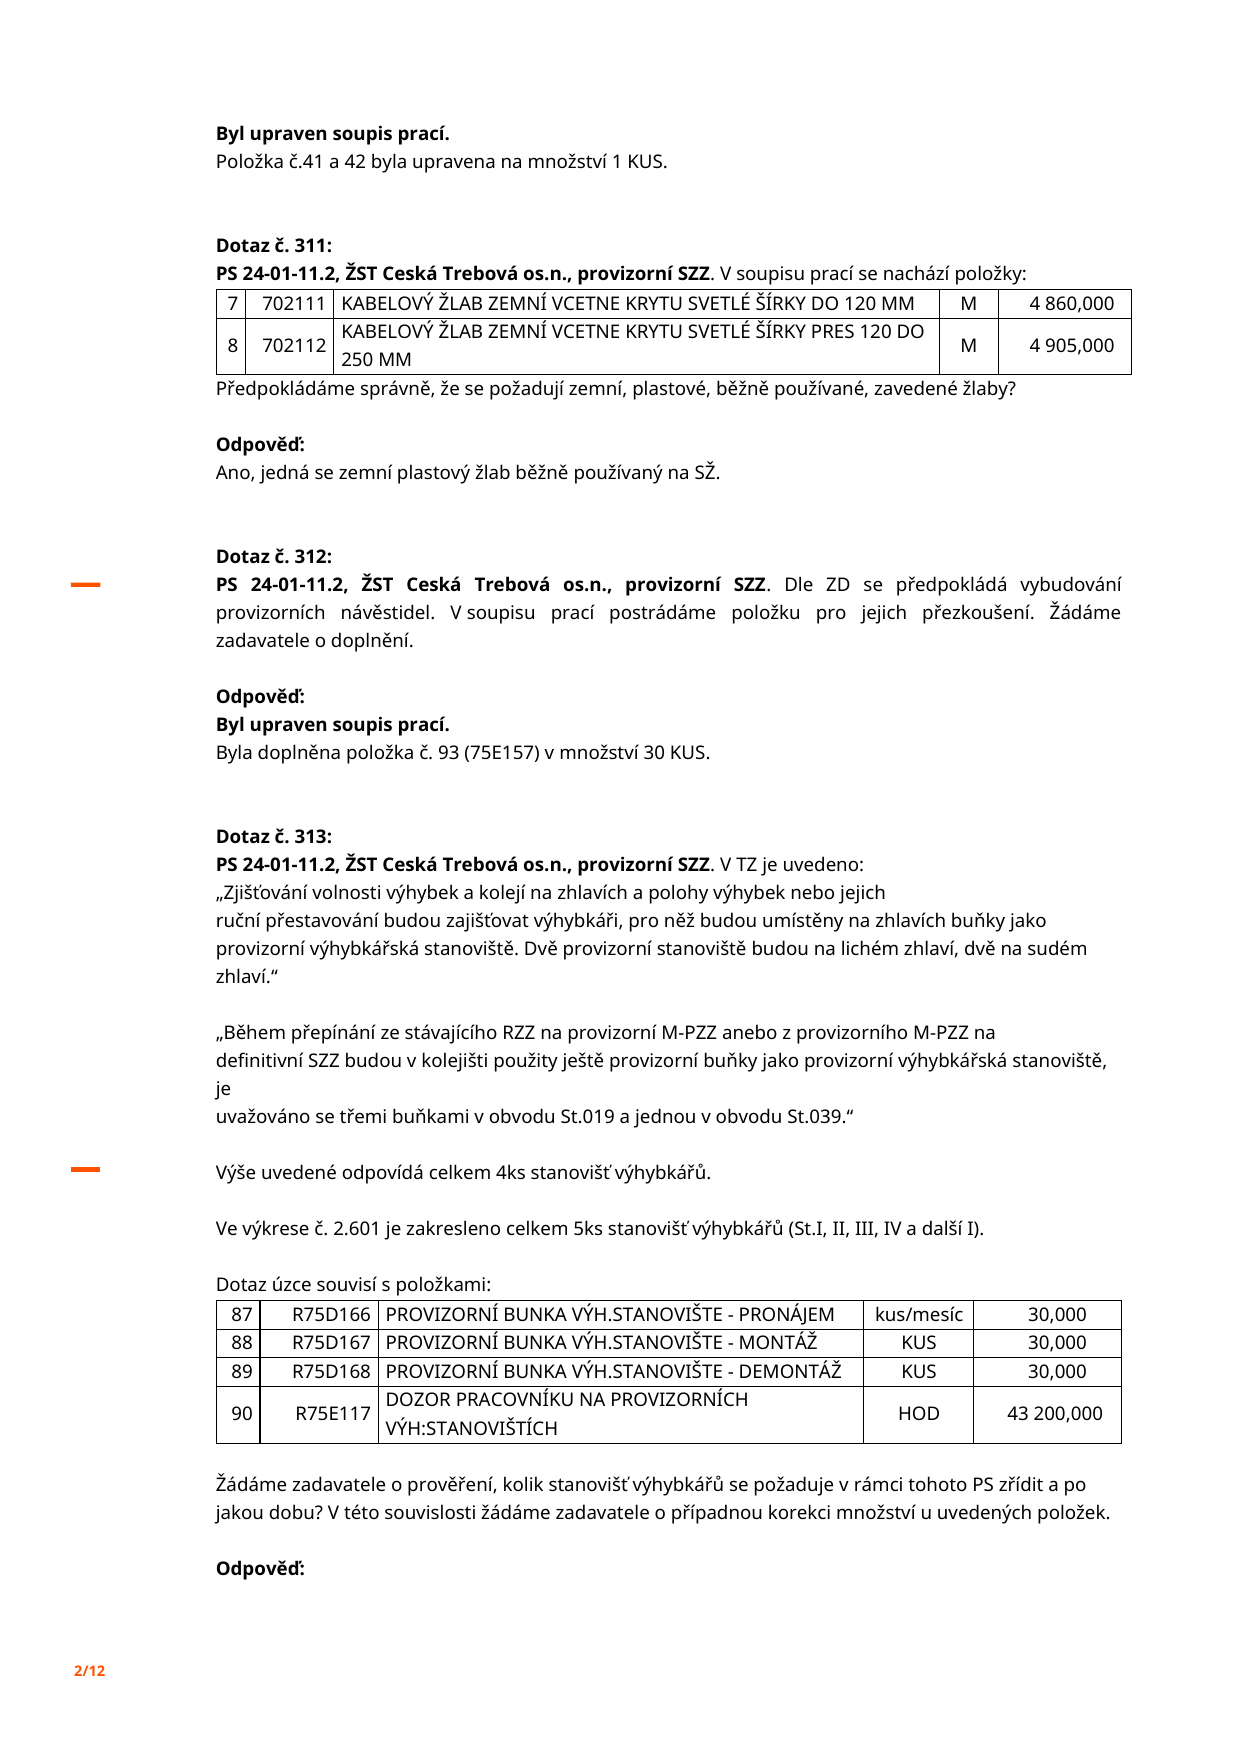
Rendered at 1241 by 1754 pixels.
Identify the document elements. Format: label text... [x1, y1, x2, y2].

text uvažováno se třemi buňkami v obvodu St.019 a jednou v obvodu St.039.“ [216, 1104, 1122, 1129]
table_cell R75D168 [261, 1358, 378, 1386]
table_cell 4 905,000 [999, 319, 1131, 374]
table_header kus/mesíc [864, 1301, 973, 1328]
text Odpověď: [216, 431, 1122, 457]
text PS 24-01-11.2, ŽST Ceská Trebová os.n., provizorní SZZ. Dle ZD se předpokládá vybudování provizorních návěstidel. V soupisu prací postrádáme položku pro jejich přezkoušení. Žádáme zadavatele o doplnění. [216, 571, 1122, 653]
table_header 702111 [246, 290, 333, 317]
table_cell 702112 [246, 319, 333, 374]
table_header R75D166 [261, 1301, 378, 1328]
table_cell 89 [217, 1358, 259, 1386]
table_header PROVIZORNÍ BUNKA VÝH.STANOVIŠTE - PRONÁJEM [379, 1301, 863, 1328]
table_cell 8 [217, 319, 245, 374]
text Byla doplněna položka č. 93 (75E157) v množství 30 KUS. [216, 739, 1122, 765]
table_cell KUS [864, 1358, 973, 1386]
text provizorní výhybkářská stanoviště. Dvě provizorní stanoviště budou na lichém zhlaví, dvě na sudém zhlaví.“ [216, 936, 1122, 989]
text Ano, jedná se zemní plastový žlab běžně používaný na SŽ. [216, 459, 1122, 485]
table_cell 30,000 [974, 1358, 1121, 1386]
table_header KABELOVÝ ŽLAB ZEMNÍ VCETNE KRYTU SVETLÉ ŠÍRKY DO 120 MM [334, 290, 939, 317]
text Dotaz úzce souvisí s položkami: [216, 1272, 1122, 1297]
table_header 7 [217, 290, 245, 317]
table_header 87 [217, 1301, 259, 1328]
text Ve výkrese č. 2.601 je zakresleno celkem 5ks stanovišť výhybkářů (St.I, II, III, IV a další I). [216, 1216, 1122, 1241]
table_cell PROVIZORNÍ BUNKA VÝH.STANOVIŠTE - MONTÁŽ [379, 1330, 863, 1357]
table_cell 88 [217, 1330, 259, 1357]
text definitivní SZZ budou v kolejišti použity ještě provizorní buňky jako provizorní výhybkářská stanoviště, je [216, 1048, 1122, 1101]
text ruční přestavování budou zajišťovat výhybkáři, pro něž budou umístěny na zhlavích buňky jako [216, 907, 1122, 933]
text „Zjišťování volnosti výhybek a kolejí na zhlavích a polohy výhybek nebo jejich [216, 879, 1122, 905]
text Odpověď: [216, 1556, 1122, 1581]
table_cell KUS [864, 1330, 973, 1357]
text Odpověď: [216, 683, 1122, 709]
table_cell M [940, 319, 998, 374]
table_cell 90 [217, 1387, 259, 1442]
table_cell KABELOVÝ ŽLAB ZEMNÍ VCETNE KRYTU SVETLÉ ŠÍRKY PRES 120 DO 250 MM [334, 319, 939, 374]
table_cell R75D167 [261, 1330, 378, 1357]
table_cell HOD [864, 1387, 973, 1442]
text PS 24-01-11.2, ŽST Ceská Trebová os.n., provizorní SZZ. V TZ je uvedeno: [216, 851, 1122, 877]
text Předpokládáme správně, že se požadují zemní, plastové, běžně používané, zavedené žlaby? [216, 375, 1122, 401]
table_cell R75E117 [261, 1387, 378, 1442]
text Výše uvedené odpovídá celkem 4ks stanovišť výhybkářů. [216, 1160, 1122, 1185]
text Dotaz č. 312: [216, 543, 1122, 569]
text Žádáme zadavatele o prověření, kolik stanovišť výhybkářů se požaduje v rámci tohoto PS zřídit a po jakou dobu? V této souvislosti žádáme zadavatele o případnou korekci množství u uvedených položek. [216, 1471, 1122, 1525]
text PS 24-01-11.2, ŽST Ceská Trebová os.n., provizorní SZZ. V soupisu prací se nachází položky: [216, 261, 1122, 286]
table_header 4 860,000 [999, 290, 1131, 317]
table_cell 43 200,000 [974, 1387, 1121, 1442]
table_cell DOZOR PRACOVNÍKU NA PROVIZORNÍCH VÝH:STANOVIŠTÍCH [379, 1387, 863, 1442]
text Dotaz č. 313: [216, 823, 1122, 849]
text Byl upraven soupis prací. [216, 121, 1122, 146]
text „Během přepínání ze stávajícího RZZ na provizorní M-PZZ anebo z provizorního M-PZZ na [216, 1019, 1122, 1045]
text Dotaz č. 311: [216, 233, 1122, 258]
table_header M [940, 290, 998, 317]
table_cell 30,000 [974, 1330, 1121, 1357]
table_header 30,000 [974, 1301, 1121, 1328]
text Byl upraven soupis prací. [216, 711, 1122, 737]
text Položka č.41 a 42 byla upravena na množství 1 KUS. [216, 149, 1122, 174]
table_cell PROVIZORNÍ BUNKA VÝH.STANOVIŠTE - DEMONTÁŽ [379, 1358, 863, 1386]
